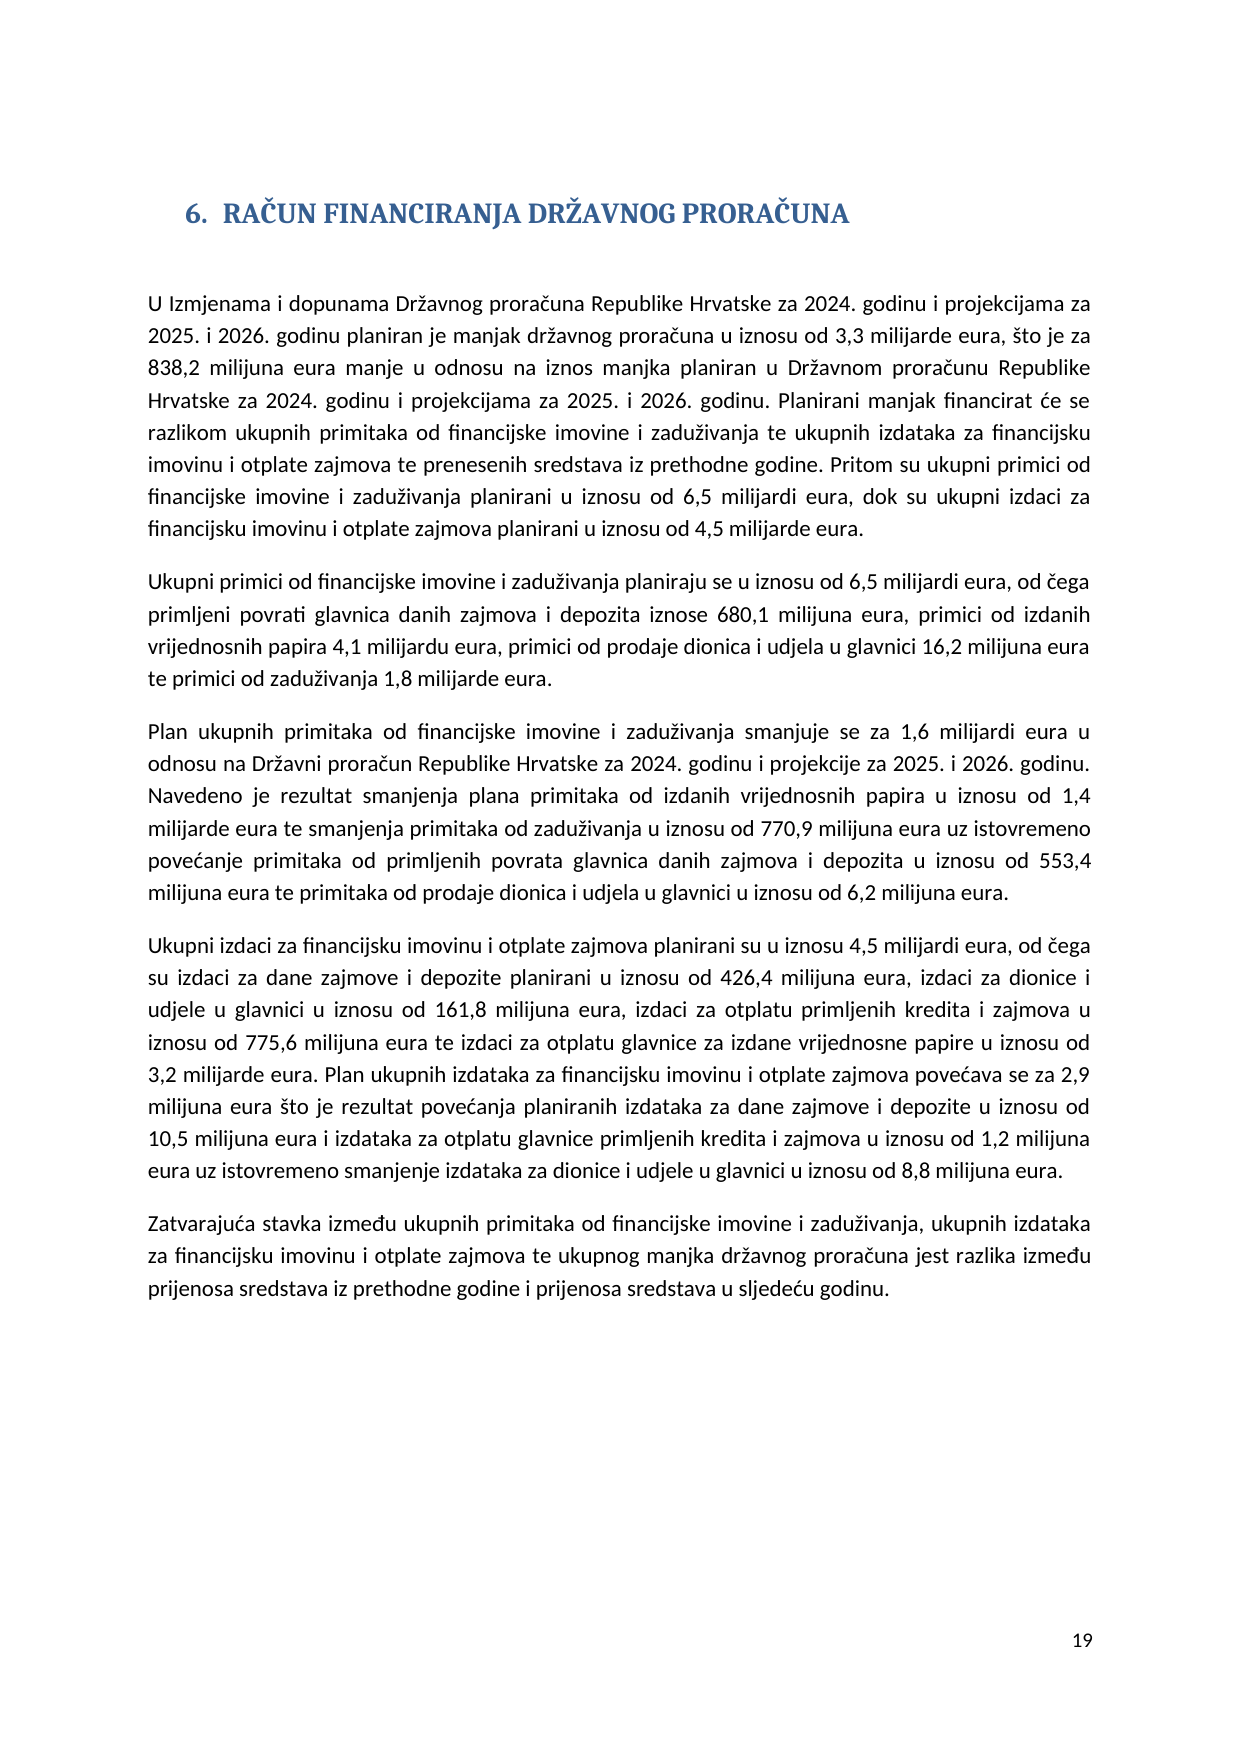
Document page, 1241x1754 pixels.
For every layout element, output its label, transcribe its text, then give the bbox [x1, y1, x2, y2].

subtitle RAČUN FINANCIRANJA DRŽAVNOG PRORAČUNA [185, 198, 1093, 231]
text Ukupni izdaci za financijsku imovinu i otplate zajmova planirani su u iznosu 4,5 milijardi eura, od čega su izdaci za dane zajmove i depozite planirani u iznosu od 426,4 milijuna eura, izdaci za dionice i udjele u glavnici u iznosu od 161,8 milijuna eura, izdaci za otplatu primljenih kredita i zajmova u iznosu od 775,6 milijuna eura te izdaci za otplatu glavnice za izdane vrijednosne papire u iznosu od 3,2 milijarde eura. Plan ukupnih izdataka za financijsku imovinu i otplate zajmova povećava se za 2,9 milijuna eura što je rezultat povećanja planiranih izdataka za dane zajmove i depozite u iznosu od 10,5 milijuna eura i izdataka za otplatu glavnice primljenih kredita i zajmova u iznosu od 1,2 milijuna eura uz istovremeno smanjenje izdataka za dionice i udjele u glavnici u iznosu od 8,8 milijuna eura. [148, 931, 1093, 1184]
text Plan ukupnih primitaka od financijske imovine i zaduživanja smanjuje se za 1,6 milijardi eura u odnosu na Državni proračun Republike Hrvatske za 2024. godinu i projekcije za 2025. i 2026. godinu. Navedeno je rezultat smanjenja plana primitaka od izdanih vrijednosnih papira u iznosu od 1,4 milijarde eura te smanjenja primitaka od zaduživanja u iznosu od 770,9 milijuna eura uz istovremeno povećanje primitaka od primljenih povrata glavnica danih zajmova i depozita u iznosu od 553,4 milijuna eura te primitaka od prodaje dionica i udjela u glavnici u iznosu od 6,2 milijuna eura. [148, 717, 1093, 906]
text U Izmjenama i dopunama Državnog proračuna Republike Hrvatske za 2024. godinu i projekcijama za 2025. i 2026. godinu planiran je manjak državnog proračuna u iznosu od 3,3 milijarde eura, što je za 838,2 milijuna eura manje u odnosu na iznos manjka planiran u Državnom proračunu Republike Hrvatske za 2024. godinu i projekcijama za 2025. i 2026. godinu. Planirani manjak financirat će se razlikom ukupnih primitaka od financijske imovine i zaduživanja te ukupnih izdataka za financijsku imovinu i otplate zajmova te prenesenih sredstava iz prethodne godine. Pritom su ukupni primici od financijske imovine i zaduživanja planirani u iznosu od 6,5 milijardi eura, dok su ukupni izdaci za financijsku imovinu i otplate zajmova planirani u iznosu od 4,5 milijarde eura. [148, 289, 1093, 542]
text Zatvarajuća stavka između ukupnih primitaka od financijske imovine i zaduživanja, ukupnih izdataka za financijsku imovinu i otplate zajmova te ukupnog manjka državnog proračuna jest razlika između prijenosa sredstava iz prethodne godine i prijenosa sredstava u sljedeću godinu. [148, 1209, 1093, 1302]
text Ukupni primici od financijske imovine i zaduživanja planiraju se u iznosu od 6,5 milijardi eura, od čega primljeni povrati glavnica danih zajmova i depozita iznose 680,1 milijuna eura, primici od izdanih vrijednosnih papira 4,1 milijardu eura, primici od prodaje dionica i udjela u glavnici 16,2 milijuna eura te primici od zaduživanja 1,8 milijarde eura. [148, 567, 1093, 692]
